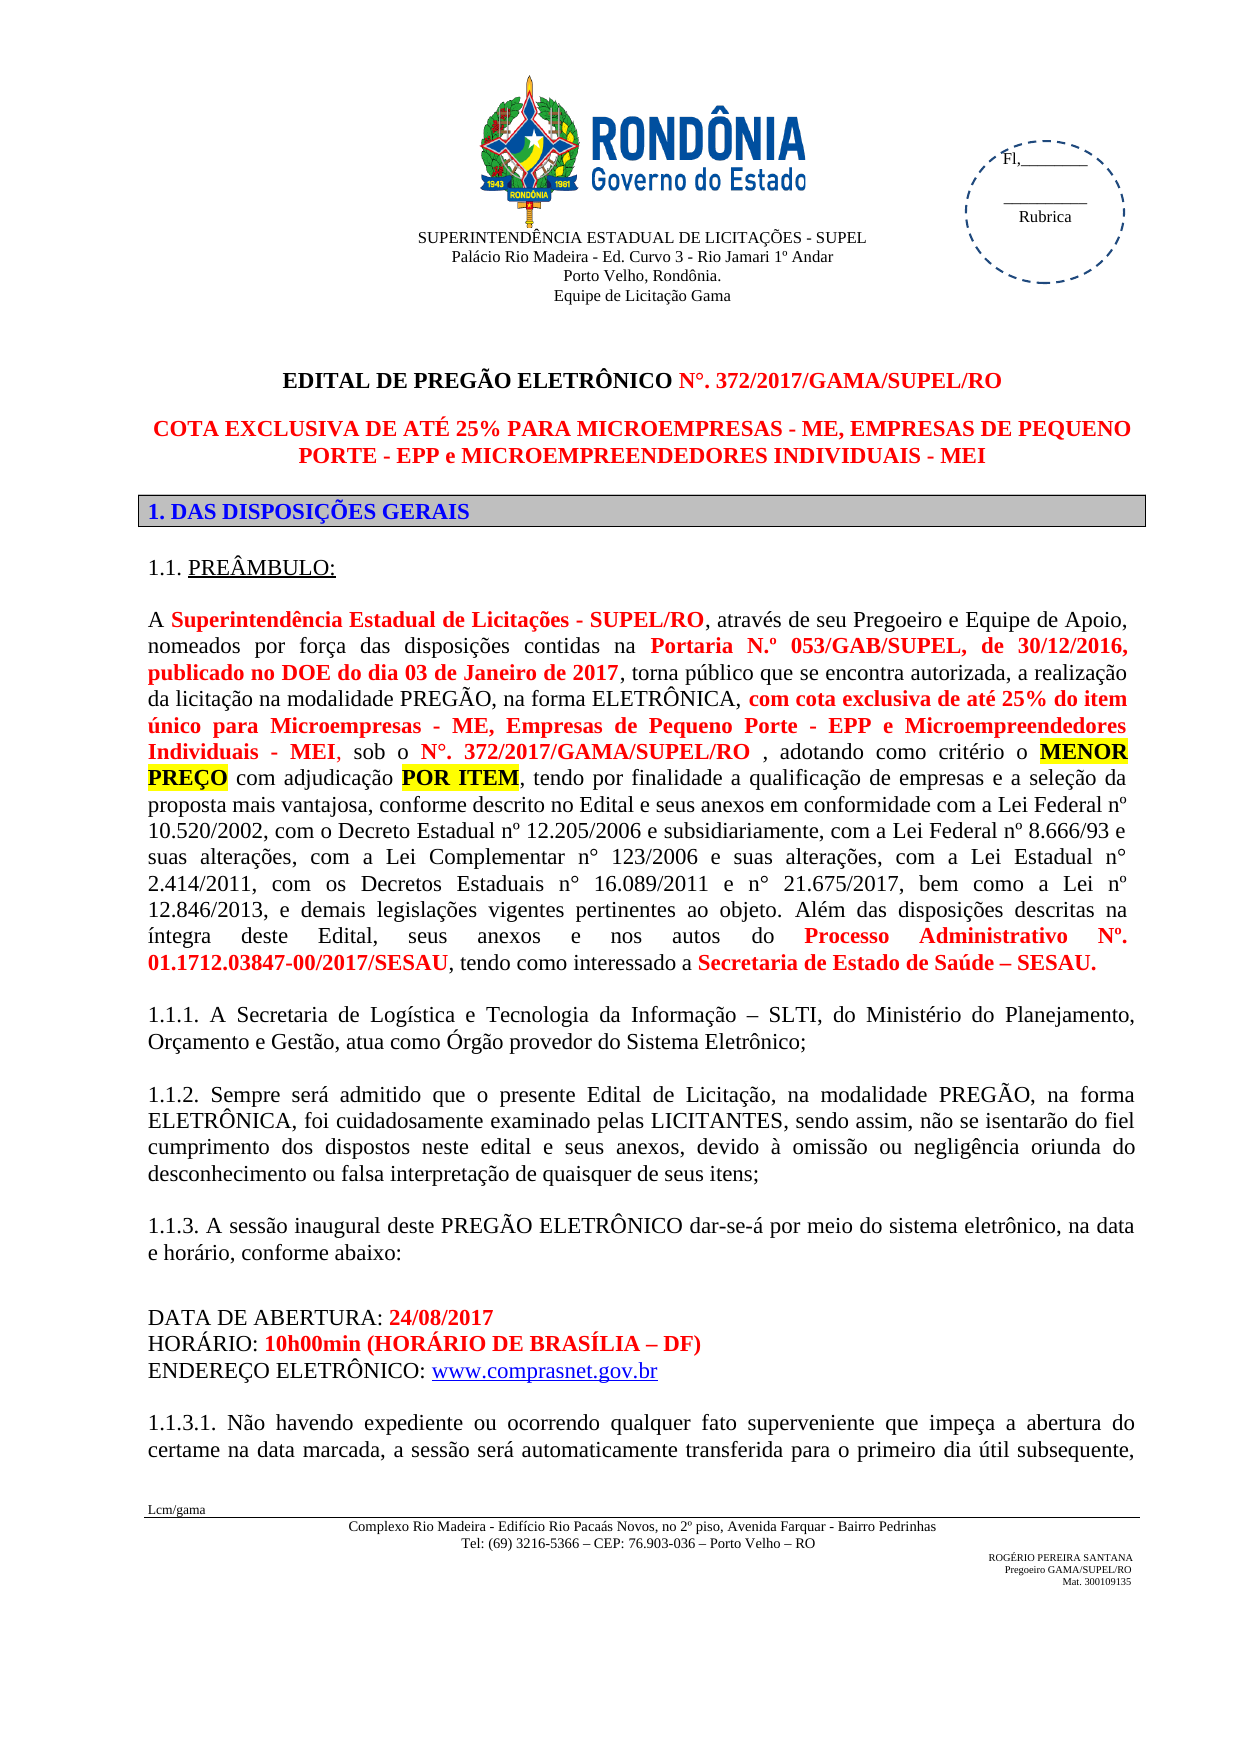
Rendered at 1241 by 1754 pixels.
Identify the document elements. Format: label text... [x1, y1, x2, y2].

text COTA EXCLUSIVA DE ATÉ 25% PARA MICROEMPRESAS - ME, EMPRESAS DE PEQUENO PORTE - EPP e MICROEMPREENDEDORES INDIVIDUAIS - MEI [148, 416, 1137, 468]
text 1.1.1. A Secretaria de Logística e Tecnologia da Informação – SLTI, do Ministério do Planejamento, Orçamento e Gestão, atua como Órgão provedor do Sistema Eletrônico; [148, 1002, 1137, 1054]
picture [479, 75, 806, 228]
text HORÁRIO: 10h00min (HORÁRIO DE BRASÍLIA – DF) [148, 1330, 1137, 1357]
text 1.1.2. Sempre será admitido que o presente Edital de Licitação, na modalidade PREGÃO, na forma ELETRÔNICA, foi cuidadosamente examinado pelas LICITANTES, sendo assim, não se isentarão do fiel cumprimento dos dispostos neste edital e seus anexos, devido à omissão ou negligência oriunda do desconhecimento ou falsa interpretação de quaisquer de seus itens; [148, 1081, 1137, 1186]
text A Superintendência Estadual de Licitações - SUPEL/RO, através de seu Pregoeiro e Equipe de Apoio, nomeados por força das disposições contidas na Portaria N.º 053/GAB/SUPEL, de 30/12/2016, publicado no DOE do dia 03 de Janeiro de 2017, torna público que se encontra autorizada, a realização da licitação na modalidade PREGÃO, na forma ELETRÔNICA, com cota exclusiva de até 25% do item único para Microempresas - ME, Empresas de Pequeno Porte - EPP e Microempreendedores Individuais - MEI, sob o N°. 372/2017/GAMA/SUPEL/RO , adotando como critério o MENOR PREÇO com adjudicação POR ITEM, tendo por finalidade a qualificação de empresas e a seleção da proposta mais vantajosa, conforme descrito no Edital e seus anexos em conformidade com a Lei Federal nº 10.520/2002, com o Decreto Estadual nº 12.205/2006 e subsidiariamente, com a Lei Federal nº 8.666/93 e suas alterações, com a Lei Complementar n° 123/2006 e suas alterações, com a Lei Estadual n° 2.414/2011, com os Decretos Estaduais n° 16.089/2011 e n° 21.675/2017, bem como a Lei nº 12.846/2013, e demais legislações vigentes pertinentes ao objeto. Além das disposições descritas na íntegra deste Edital, seus anexos e nos autos do Processo Administrativo Nº. 01.1712.03847-00/2017/SESAU, tendo como interessado a Secretaria de Estado de Saúde – SESAU. [148, 606, 1128, 975]
text 1.1.3. A sessão inaugural deste PREGÃO ELETRÔNICO dar-se-á por meio do sistema eletrônico, na data e horário, conforme abaixo: [148, 1212, 1137, 1265]
text ENDEREÇO ELETRÔNICO: www.comprasnet.gov.br [148, 1357, 1137, 1383]
text EDITAL DE PREGÃO ELETRÔNICO N°. 372/2017/GAMA/SUPEL/RO [148, 368, 1137, 394]
text 1.1. PREÂMBULO: [148, 553, 1137, 580]
text 1. DAS DISPOSIÇÕES GERAIS [139, 496, 1145, 526]
text DATA DE ABERTURA: 24/08/2017 [148, 1304, 1137, 1330]
